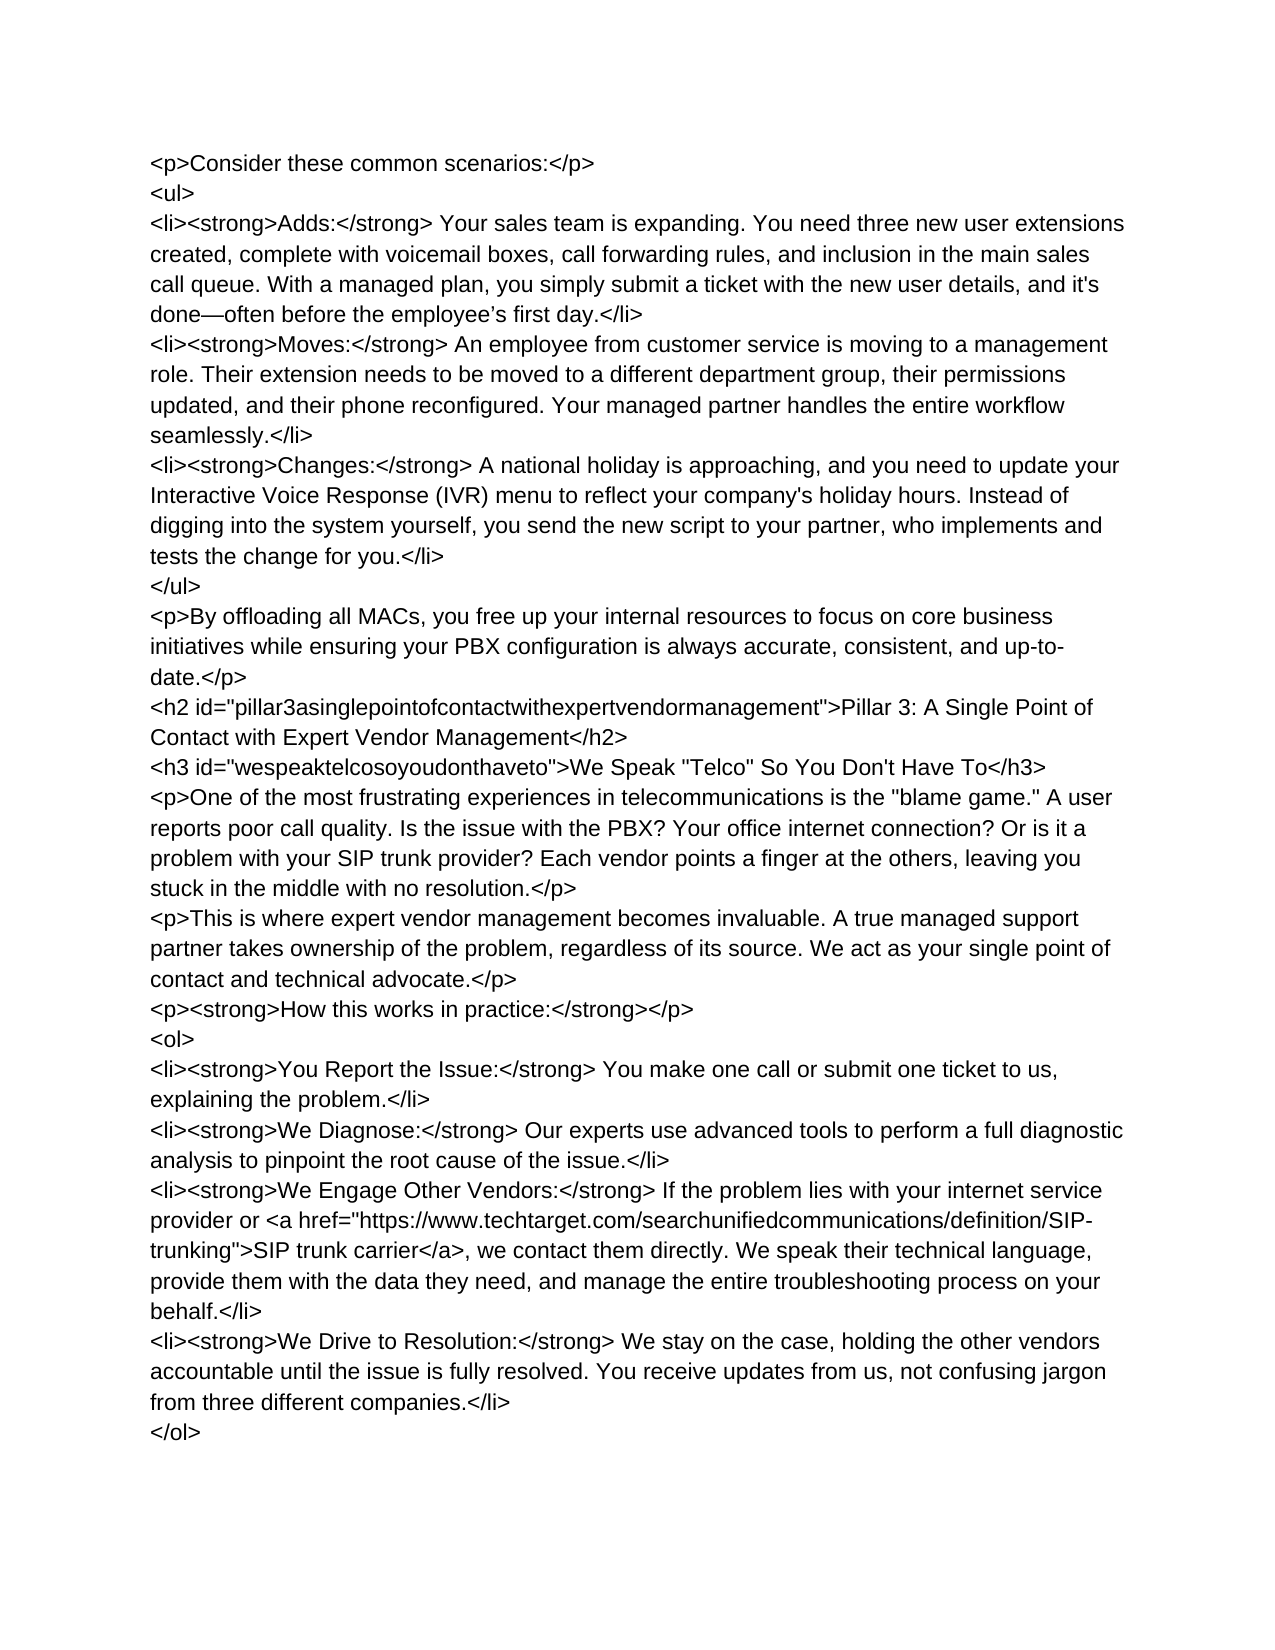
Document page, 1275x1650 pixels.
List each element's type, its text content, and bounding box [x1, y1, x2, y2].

text <h3 id="wespeaktelcosoyoudonthaveto">We Speak "Telco" So You Don't Have To</h3> [150, 754, 1125, 781]
text <p>This is where expert vendor management becomes invaluable. A true managed support partner takes ownership of the problem, regardless of its source. We act as your single point of contact and technical advocate.</p> [150, 905, 1125, 992]
text <p><strong>How this works in practice:</strong></p> [150, 996, 1125, 1022]
text <p>One of the most frustrating experiences in telecommunications is the "blame game." A user reports poor call quality. Is the issue with the PBX? Your office internet connection? Or is it a problem with your SIP trunk provider? Each vendor points a finger at the others, leaving you stuck in the middle with no resolution.</p> [150, 784, 1125, 901]
text <p>By offloading all MACs, you free up your internal resources to focus on core business initiatives while ensuring your PBX configuration is always accurate, consistent, and up-to-date.</p> [150, 603, 1125, 690]
text <p>Consider these common scenarios:</p> [150, 150, 1125, 176]
text <li><strong>Changes:</strong> A national holiday is approaching, and you need to update your Interactive Voice Response (IVR) menu to reflect your company's holiday hours. Instead of digging into the system yourself, you send the new script to your partner, who implements and tests the change for you.</li> [150, 452, 1125, 569]
text <li><strong>You Report the Issue:</strong> You make one call or submit one ticket to us, explaining the problem.</li> [150, 1056, 1125, 1113]
text <li><strong>We Drive to Resolution:</strong> We stay on the case, holding the other vendors accountable until the issue is fully resolved. You receive updates from us, not confusing jargon from three different companies.</li> [150, 1328, 1125, 1415]
text </ul> [150, 573, 1125, 599]
text <li><strong>We Diagnose:</strong> Our experts use advanced tools to perform a full diagnostic analysis to pinpoint the root cause of the issue.</li> [150, 1117, 1125, 1173]
text <ul> [150, 180, 1125, 207]
text <li><strong>Moves:</strong> An employee from customer service is moving to a management role. Their extension needs to be moved to a different department group, their permissions updated, and their phone reconfigured. Your managed partner handles the entire workflow seamlessly.</li> [150, 331, 1125, 448]
text <li><strong>Adds:</strong> Your sales team is expanding. You need three new user extensions created, complete with voicemail boxes, call forwarding rules, and inclusion in the main sales call queue. With a managed plan, you simply submit a ticket with the new user details, and it's done—often before the employee’s first day.</li> [150, 210, 1125, 327]
text </ol> [150, 1419, 1125, 1445]
text <li><strong>We Engage Other Vendors:</strong> If the problem lies with your internet service provider or <a href="https://www.techtarget.com/searchunifiedcommunications/definition/SIP-trunking">SIP trunk carrier</a>, we contact them directly. We speak their technical language, provide them with the data they need, and manage the entire troubleshooting process on your behalf.</li> [150, 1177, 1125, 1324]
text <ol> [150, 1026, 1125, 1052]
text <h2 id="pillar3asinglepointofcontactwithexpertvendormanagement">Pillar 3: A Single Point of Contact with Expert Vendor Management</h2> [150, 694, 1125, 750]
